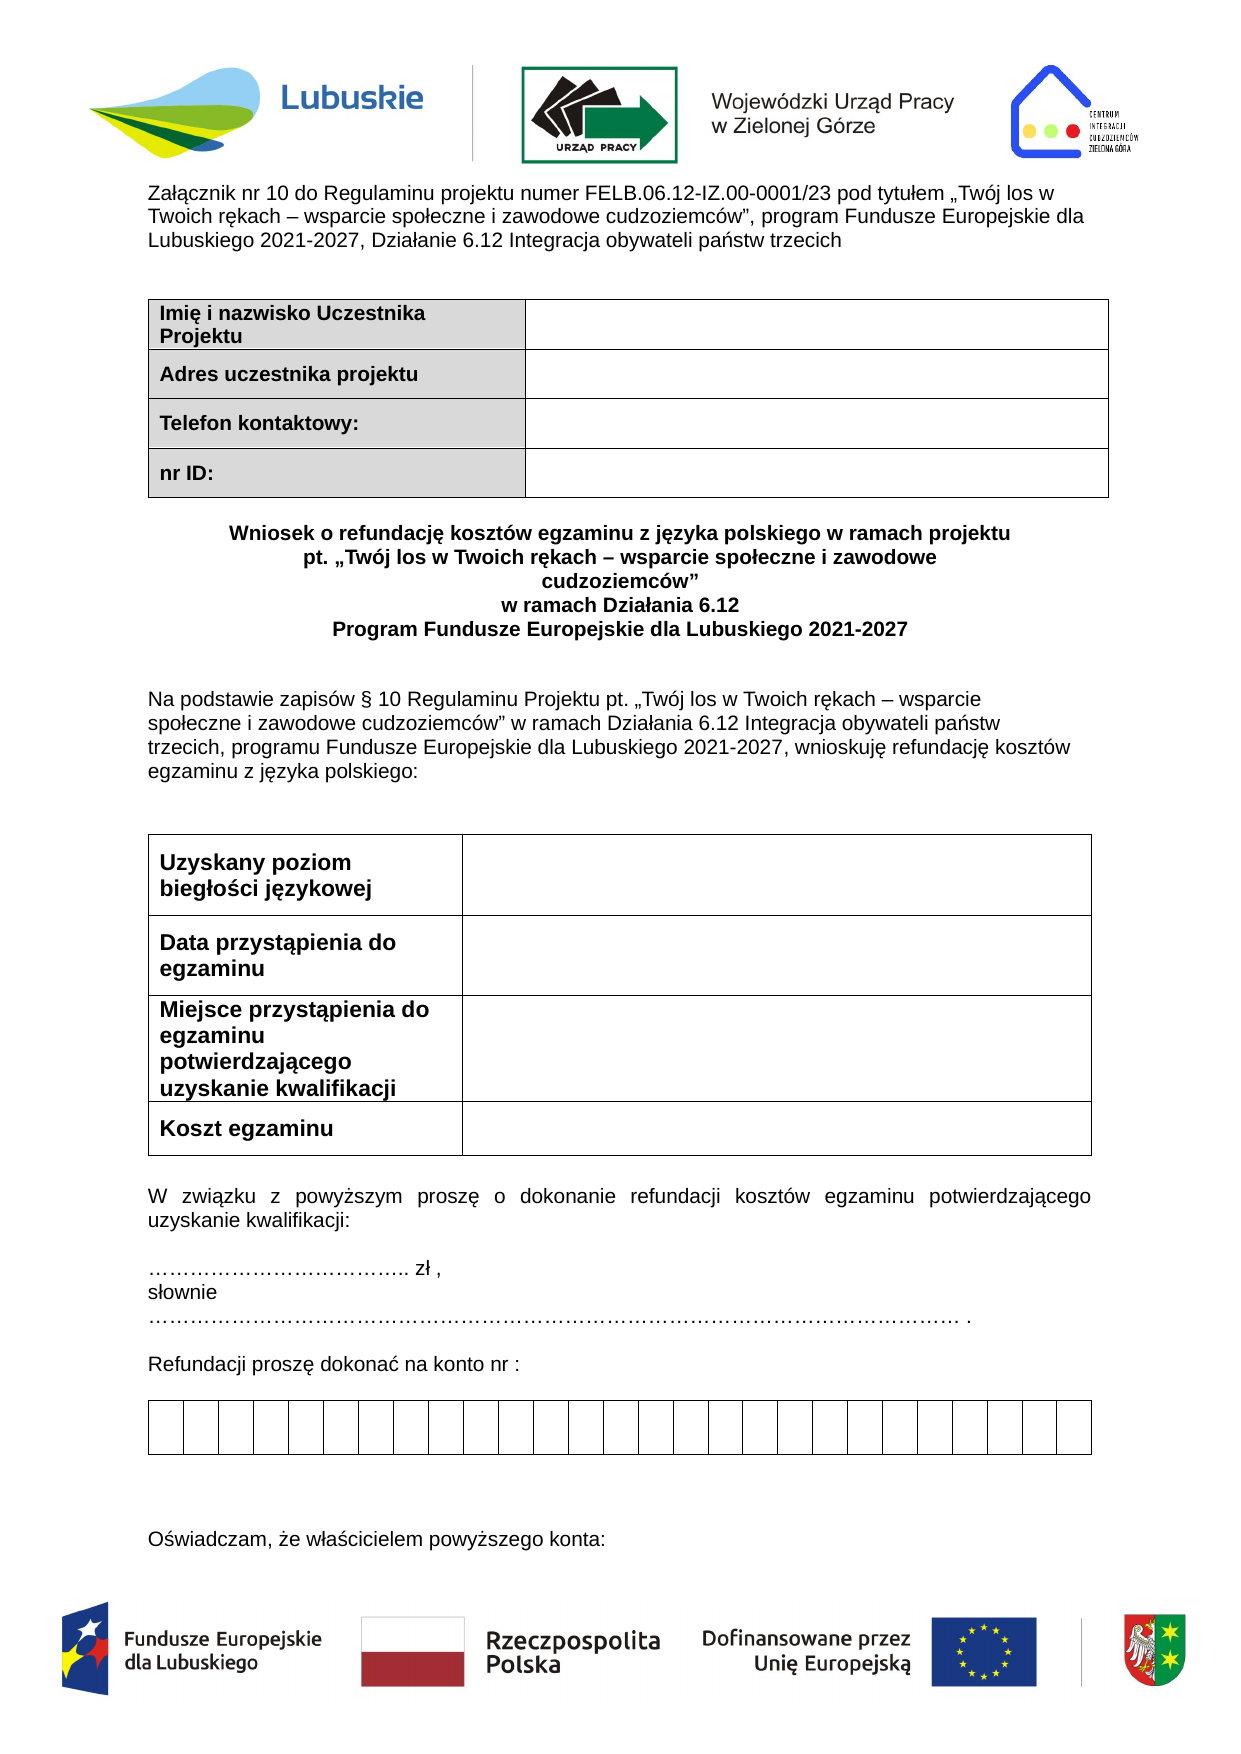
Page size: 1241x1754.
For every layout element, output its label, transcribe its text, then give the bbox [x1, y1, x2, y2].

table_header [499, 1401, 533, 1453]
table_cell Adres uczestnika projektu [149, 350, 525, 398]
table_header [464, 1401, 498, 1453]
table_header [674, 1401, 708, 1453]
text W związku z powyższym proszę o dokonanie refundacji kosztów egzaminu potwierdzającego uzyskanie kwalifikacji: [148, 1184, 1093, 1232]
table_header [184, 1401, 218, 1453]
table_cell [463, 996, 1091, 1101]
table_cell Data przystąpienia do egzaminu [149, 916, 462, 994]
text słownie [148, 1280, 1093, 1304]
table_header [463, 835, 1091, 914]
text ……………………………….. zł , [148, 1256, 1093, 1280]
table_header [953, 1401, 987, 1453]
table_header [848, 1401, 882, 1453]
table_cell [463, 1102, 1091, 1155]
table_header [639, 1401, 673, 1453]
table_header [429, 1401, 463, 1453]
table_cell [526, 399, 1108, 447]
picture [88, 62, 957, 165]
table_cell [463, 916, 1091, 994]
table_header [394, 1401, 428, 1453]
table_header [219, 1401, 253, 1453]
table_header [289, 1401, 323, 1453]
table_header [709, 1401, 742, 1453]
table_header [883, 1401, 917, 1453]
table_header [988, 1401, 1022, 1453]
text Refundacji proszę dokonać na konto nr : [148, 1352, 1093, 1376]
text ……………………………………………………………………………………………………… . [148, 1304, 1093, 1328]
table_header [359, 1401, 393, 1453]
table_cell Koszt egzaminu [149, 1102, 462, 1155]
table_header [254, 1401, 288, 1453]
text pt. „Twój los w Twoich rękach – wsparcie społeczne i zawodowe [148, 545, 1093, 569]
table_header Uzyskany poziom biegłości językowej [149, 835, 462, 914]
picture [44, 1602, 1217, 1703]
table_header [1023, 1401, 1056, 1453]
text Program Fundusze Europejskie dla Lubuskiego 2021-2027 [148, 617, 1093, 641]
table_header [1057, 1401, 1091, 1453]
table_cell nr ID: [149, 449, 525, 497]
table_header [778, 1401, 812, 1453]
text Wniosek o refundację kosztów egzaminu z języka polskiego w ramach projektu [148, 521, 1093, 545]
table_header [918, 1401, 952, 1453]
table_header [526, 300, 1108, 348]
table_header [534, 1401, 568, 1453]
text cudzoziemców” [148, 569, 1093, 593]
text Załącznik nr 10 do Regulaminu projektu numer FELB.06.12-IZ.00-0001/23 pod tytułem „Twój los w Twoich rękach – wsparcie społeczne i zawodowe cudzoziemców”, program Fundusze Europejskie dla Lubuskiego 2021-2027, Działanie 6.12 Integracja obywateli państw trzecich [148, 148, 1093, 252]
table_header [149, 1401, 183, 1453]
table_header Imię i nazwisko Uczestnika Projektu [149, 300, 525, 348]
table_header [569, 1401, 603, 1453]
text w ramach Działania 6.12 [148, 593, 1093, 617]
text Oświadczam, że właścicielem powyższego konta: [148, 1526, 1093, 1550]
table_cell Miejsce przystąpienia do egzaminu potwierdzającego uzyskanie kwalifikacji [149, 996, 462, 1101]
table_cell Telefon kontaktowy: [149, 399, 525, 447]
table_header [324, 1401, 358, 1453]
table_cell [526, 449, 1108, 497]
table_header [604, 1401, 638, 1453]
text Na podstawie zapisów § 10 Regulaminu Projektu pt. „Twój los w Twoich rękach – wsparcie społeczne i zawodowe cudzoziemców” w ramach Działania 6.12 Integracja obywateli państw trzecich, programu Fundusze Europejskie dla Lubuskiego 2021-2027, wnioskuję refundację kosztów egzaminu z języka polskiego: [148, 687, 1078, 782]
picture [1007, 47, 1140, 181]
table_header [813, 1401, 847, 1453]
table_cell [526, 350, 1108, 398]
table_header [743, 1401, 777, 1453]
